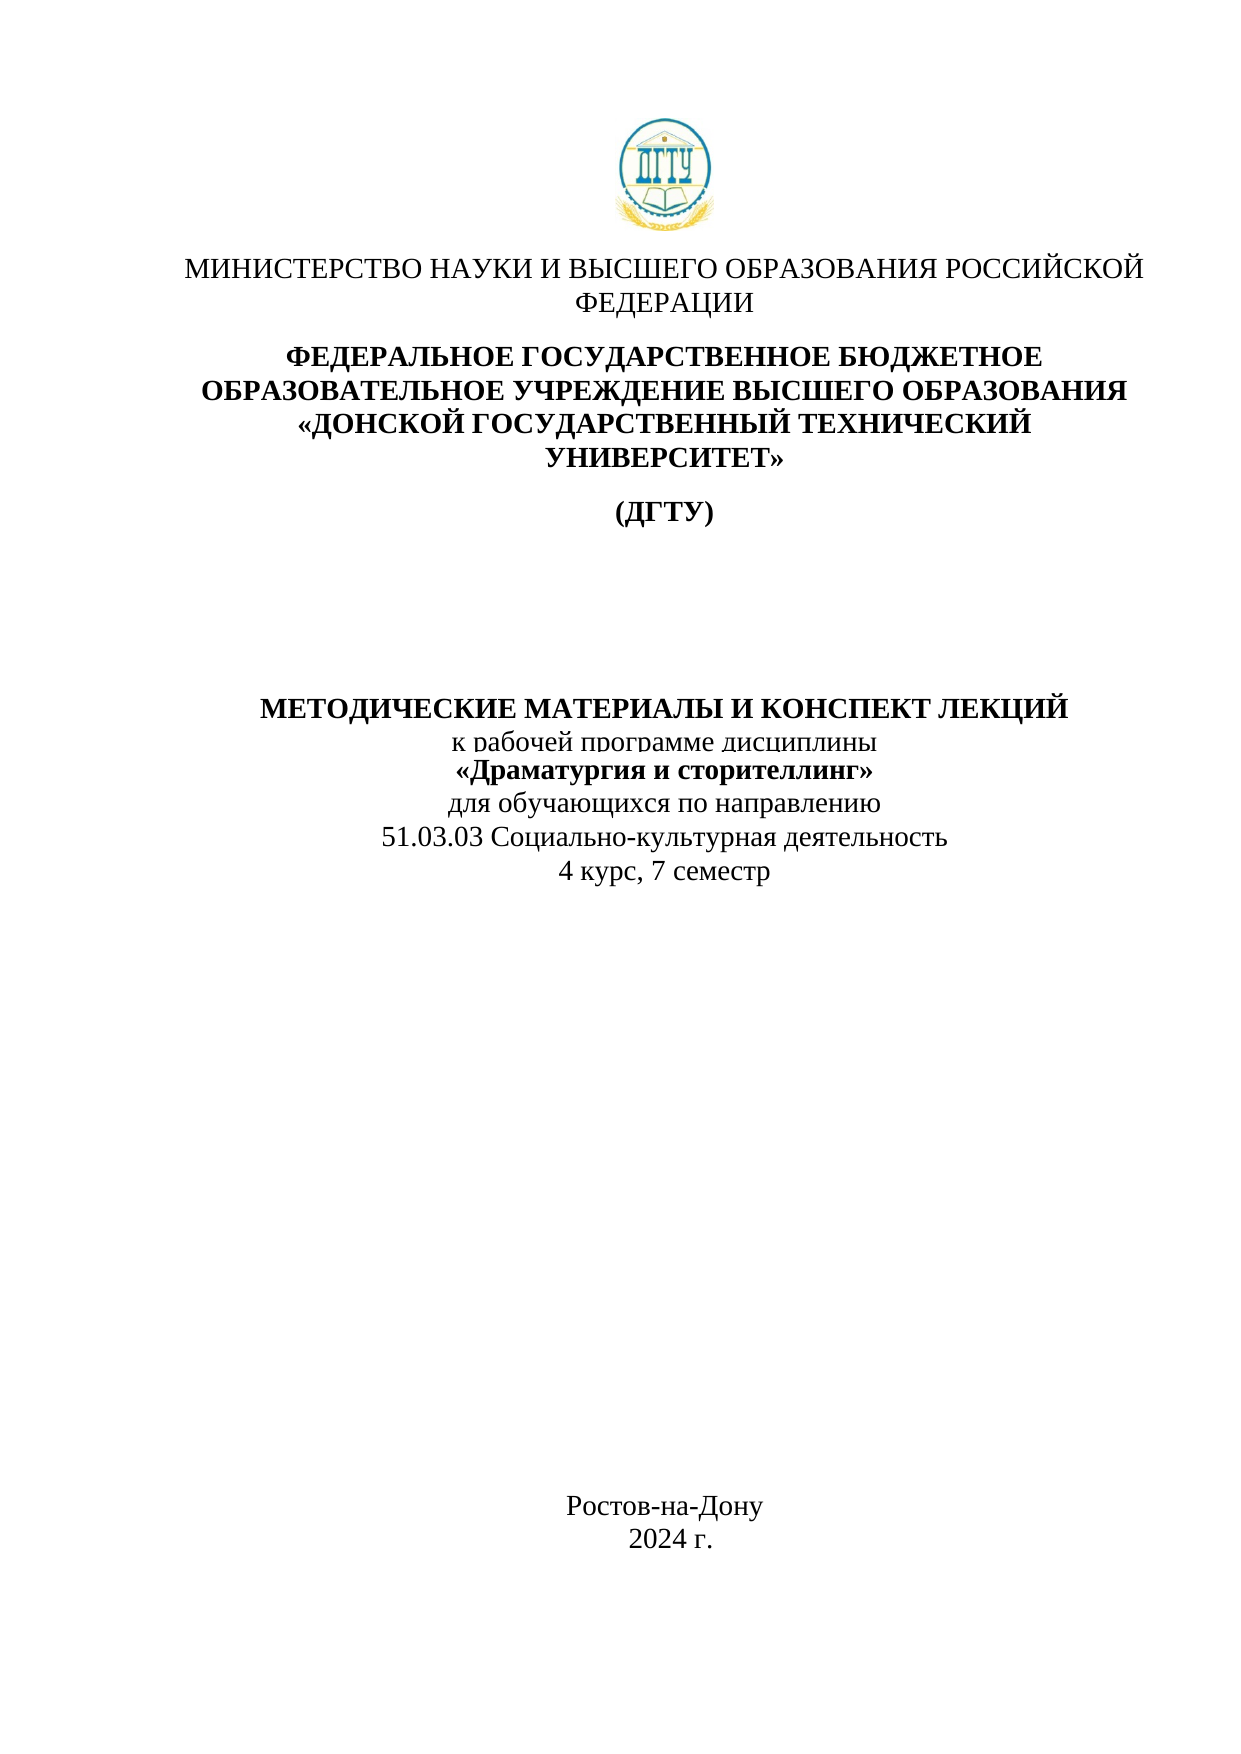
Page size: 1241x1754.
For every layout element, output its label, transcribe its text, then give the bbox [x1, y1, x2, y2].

text (ДГТУ) [177, 494, 1152, 528]
text МИНИСТЕРСТВО НАУКИ И ВЫСШЕГО ОБРАЗОВАНИЯ РОССИЙСКОЙ ФЕДЕРАЦИИ [177, 251, 1152, 318]
table_header МЕТОДИЧЕСКИЕ МАТЕРИАЛЫ И КОНСПЕКТ ЛЕКЦИЙ к рабочей программе дисциплины [177, 691, 1152, 752]
picture [615, 118, 714, 231]
text Ростов-на-Дону [177, 1488, 1152, 1522]
text 2024 г. [190, 1522, 1152, 1555]
table_cell «Драматургия и сторителлинг» для обучающихся по направлению 51.03.03 Социально-культурная деятельность 4 курс, 7 семестр [177, 752, 1152, 951]
text ФЕДЕРАЛЬНОЕ ГОСУДАРСТВЕННОЕ БЮДЖЕТНОЕ ОБРАЗОВАТЕЛЬНОЕ УЧРЕЖДЕНИЕ ВЫСШЕГО ОБРАЗОВАНИЯ «ДОНСКОЙ ГОСУДАРСТВЕННЫЙ ТЕХНИЧЕСКИЙ УНИВЕРСИТЕТ» [177, 339, 1152, 473]
